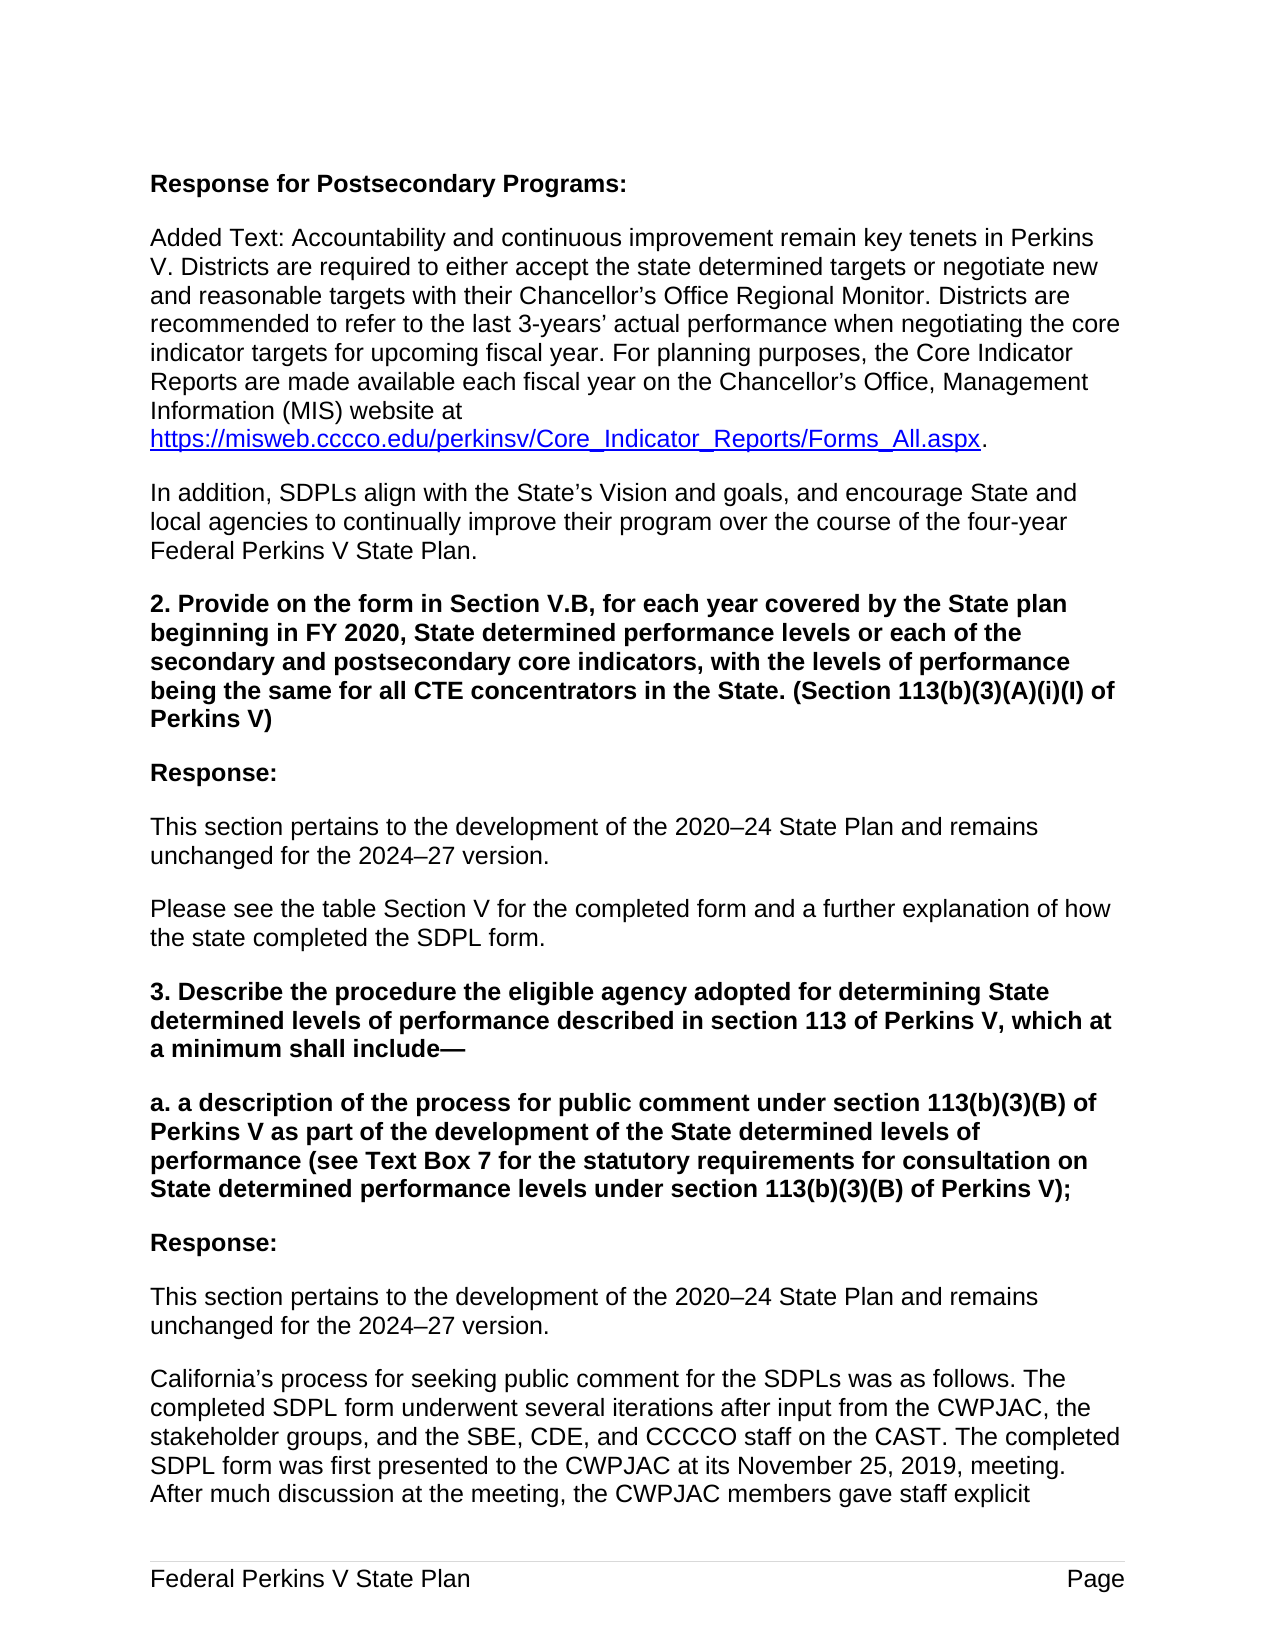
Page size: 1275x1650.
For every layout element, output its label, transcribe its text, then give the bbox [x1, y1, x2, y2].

text In addition, SDPLs align with the State’s Vision and goals, and encourage State and local agencies to continually improve their program over the course of the four-year Federal Perkins V State Plan. [150, 478, 1125, 564]
text This section pertains to the development of the 2020–24 State Plan and remains unchanged for the 2024–27 version. [150, 812, 1125, 869]
text 3. Describe the procedure the eligible agency adopted for determining State determined levels of performance described in section 113 of Perkins V, which at a minimum shall include— [150, 977, 1125, 1063]
text Please see the table Section V for the completed form and a further explanation of how the state completed the SDPL form. [150, 894, 1125, 952]
text Response for Postsecondary Programs: [150, 169, 1125, 198]
text Response: [150, 758, 1125, 787]
text Response: [150, 1228, 1125, 1257]
text 2. Provide on the form in Section V.B, for each year covered by the State plan beginning in FY 2020, State determined performance levels or each of the secondary and postsecondary core indicators, with the levels of performance being the same for all CTE concentrators in the State. (Section 113(b)(3)(A)(i)(I) of Perkins V) [150, 589, 1125, 733]
text Added Text: Accountability and continuous improvement remain key tenets in Perkins V. Districts are required to either accept the state determined targets or negotiate new and reasonable targets with their Chancellor’s Office Regional Monitor. Districts are recommended to refer to the last 3-years’ actual performance when negotiating the core indicator targets for upcoming fiscal year. For planning purposes, the Core Indicator Reports are made available each fiscal year on the Chancellor’s Office, Management Information (MIS) website at https://misweb.cccco.edu/perkinsv/Core_Indicator_Reports/Forms_All.aspx. [150, 223, 1125, 453]
text a. a description of the process for public comment under section 113(b)(3)(B) of Perkins V as part of the development of the State determined levels of performance (see Text Box 7 for the statutory requirements for consultation on State determined performance levels under section 113(b)(3)(B) of Perkins V); [150, 1088, 1125, 1203]
text This section pertains to the development of the 2020–24 State Plan and remains unchanged for the 2024–27 version. [150, 1282, 1125, 1339]
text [150, 1364, 1125, 1508]
